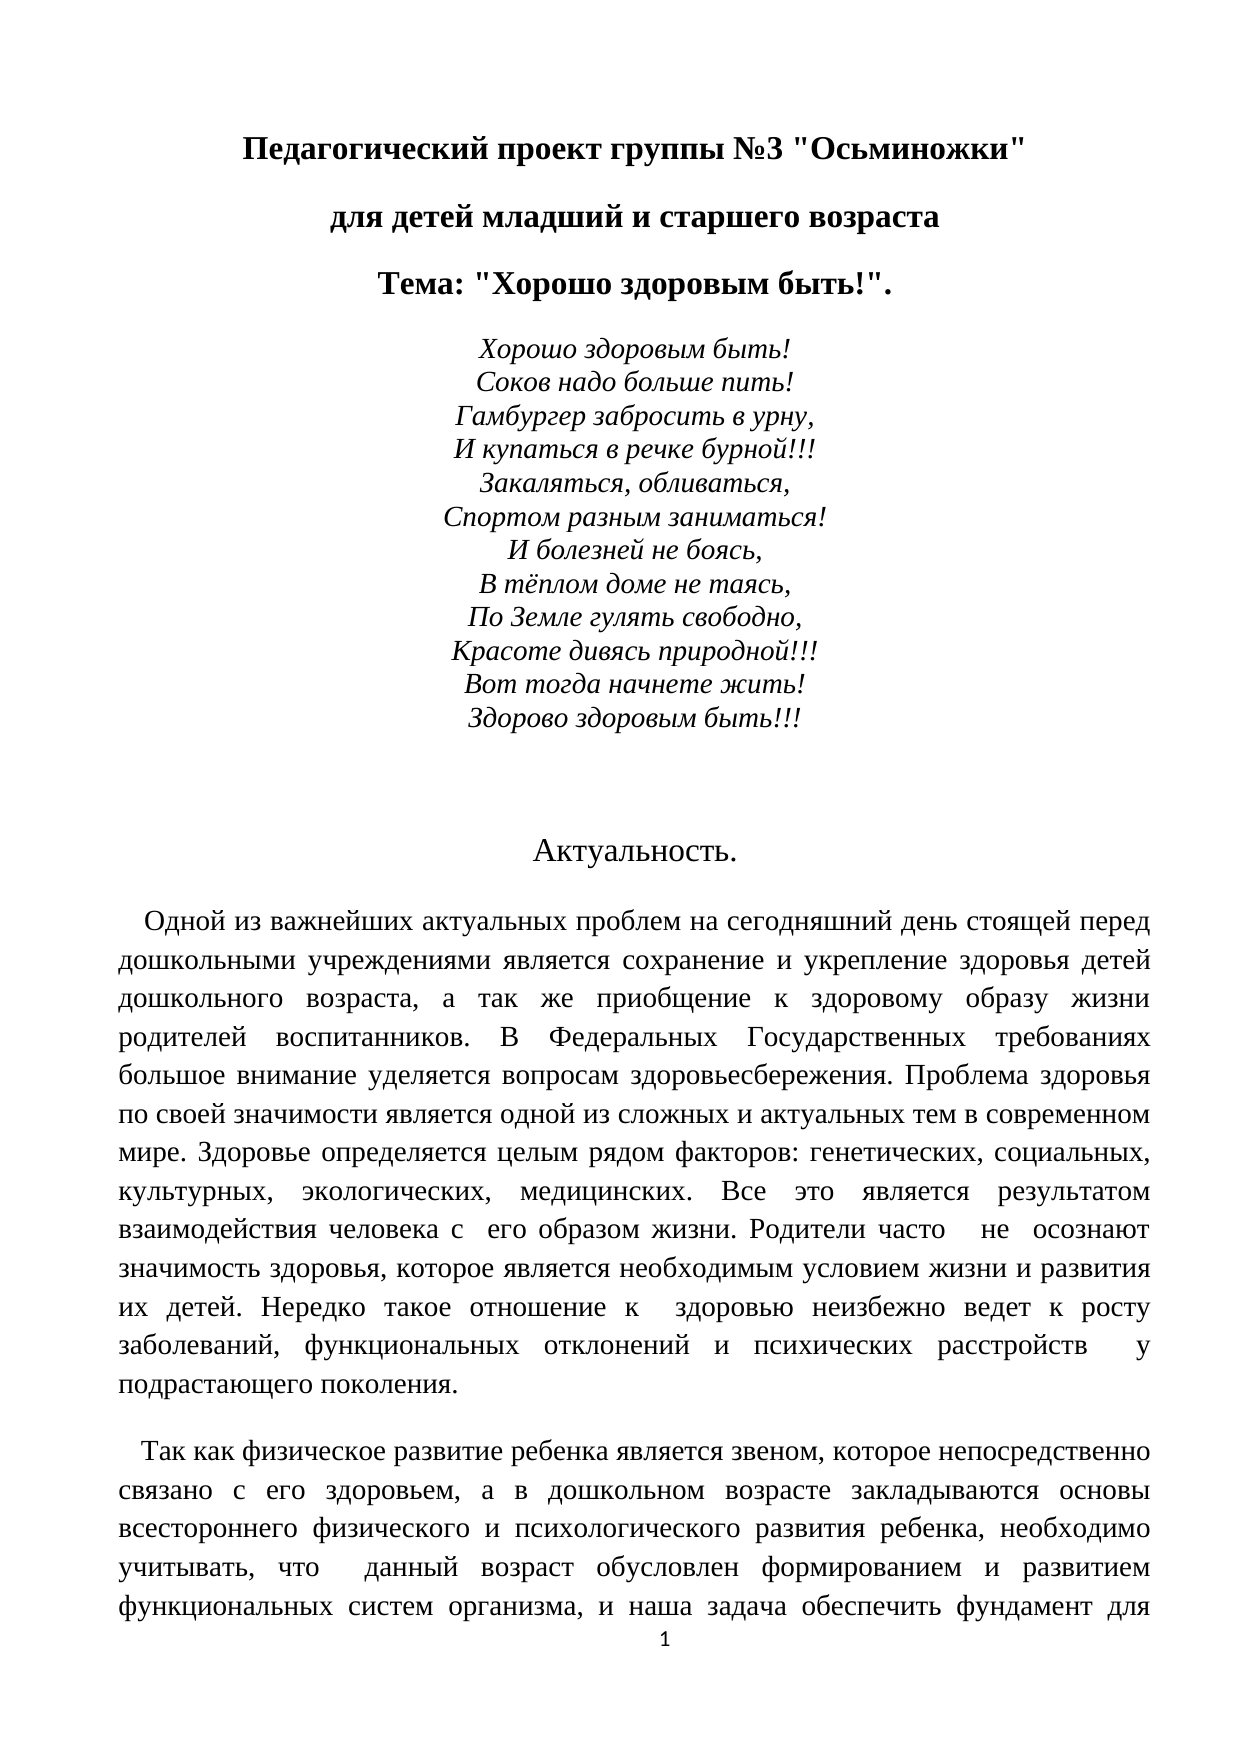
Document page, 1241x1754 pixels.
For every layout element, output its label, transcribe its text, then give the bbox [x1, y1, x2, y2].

text для детей младший и старшего возраста [118, 196, 1152, 234]
text Хорошо здоровым быть! Соков надо больше пить! Гамбургер забросить в урну, И купаться в речке бурной!!! Закаляться, обливаться, Спортом разным заниматься! И болезней не боясь, В тёплом доме не таясь, По Земле гулять свободно, Красоте дивясь природной!!! Вот тогда начнете жить! Здорово здоровым быть!!! [118, 331, 1152, 733]
text Одной из важнейших актуальных проблем на сегодняшний день стоящей перед дошкольными учреждениями является сохранение и укрепление здоровья детей дошкольного возраста, а так же приобщение к здоровому образу жизни родителей воспитанников. В Федеральных Государственных требованиях большое внимание уделяется вопросам здоровьесбережения. Проблема здоровья по своей значимости является одной из сложных и актуальных тем в современном мире. Здоровье определяется целым рядом факторов: генетических, социальных, культурных, экологических, медицинских. Все это является результатом взаимодействия человека с его образом жизни. Родители часто не осознают значимость здоровья, которое является необходимым условием жизни и развития их детей. Нередко такое отношение к здоровью неизбежно ведет к росту заболеваний, функциональных отклонений и психических расстройств у подрастающего поколения. [118, 903, 1152, 1399]
text Актуальность. [118, 830, 1152, 868]
text Тема: "Хорошо здоровым быть!". [118, 263, 1152, 302]
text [118, 1433, 1152, 1621]
text Педагогический проект группы №3 "Осьминожки" [118, 128, 1152, 167]
